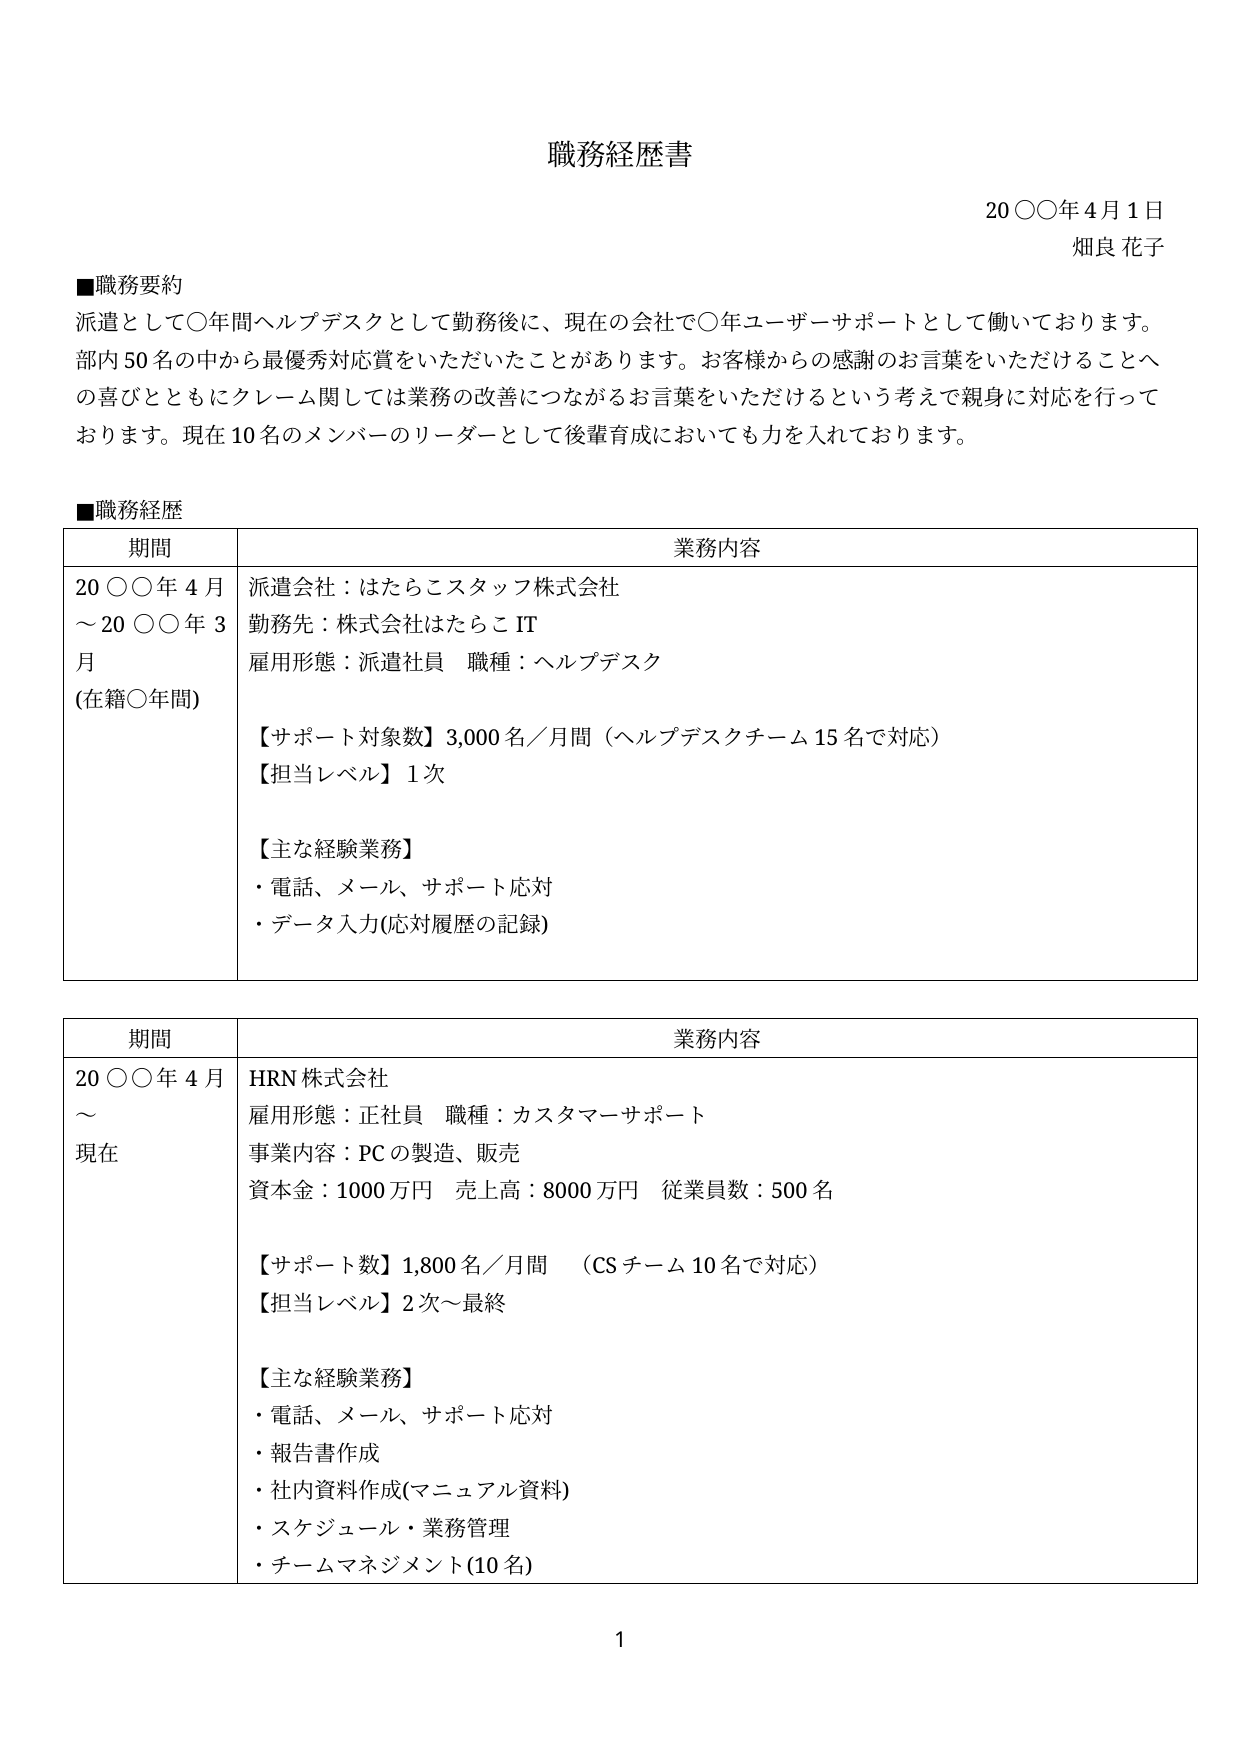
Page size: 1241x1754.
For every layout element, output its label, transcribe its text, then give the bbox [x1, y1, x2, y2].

text 20〇〇年4月1日 [75, 190, 1165, 228]
table_header 期間 [64, 529, 237, 566]
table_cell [238, 1058, 1197, 1583]
table_header 期間 [64, 1019, 237, 1057]
table_cell 20〇〇年4月～20〇〇年3月 (在籍○年間) [64, 567, 237, 980]
table_cell 派遣会社：はたらこスタッフ株式会社 勤務先：株式会社はたらこIT 雇用形態：派遣社員 職種：ヘルプデスク 【サポート対象数】3,000名／月間（ヘルプデスクチーム15名で対応） 【担当レベル】１次 【主な経験業務】 ・電話、メール、サポート応対 ・データ入力(応対履歴の記録) [238, 567, 1197, 980]
table_cell 20〇〇年4月～ 現在 [64, 1058, 237, 1583]
table_header 業務内容 [238, 529, 1197, 566]
table_header 業務内容 [238, 1019, 1197, 1057]
text 職務経歴書 [75, 115, 1165, 190]
text ■職務経歴 [75, 490, 1165, 528]
text 派遣として〇年間ヘルプデスクとして勤務後に、現在の会社で〇年ユーザーサポートとして働いております。部内50名の中から最優秀対応賞をいただいたことがあります。お客様からの感謝のお言葉をいただけることへの喜びとともにクレーム関しては業務の改善につながるお言葉をいただけるという考えで親身に対応を行っております。現在10名のメンバーのリーダーとして後輩育成においても力を入れております。 [75, 303, 1165, 453]
text ■職務要約 [75, 265, 1165, 303]
text 畑良 花子 [75, 228, 1165, 265]
